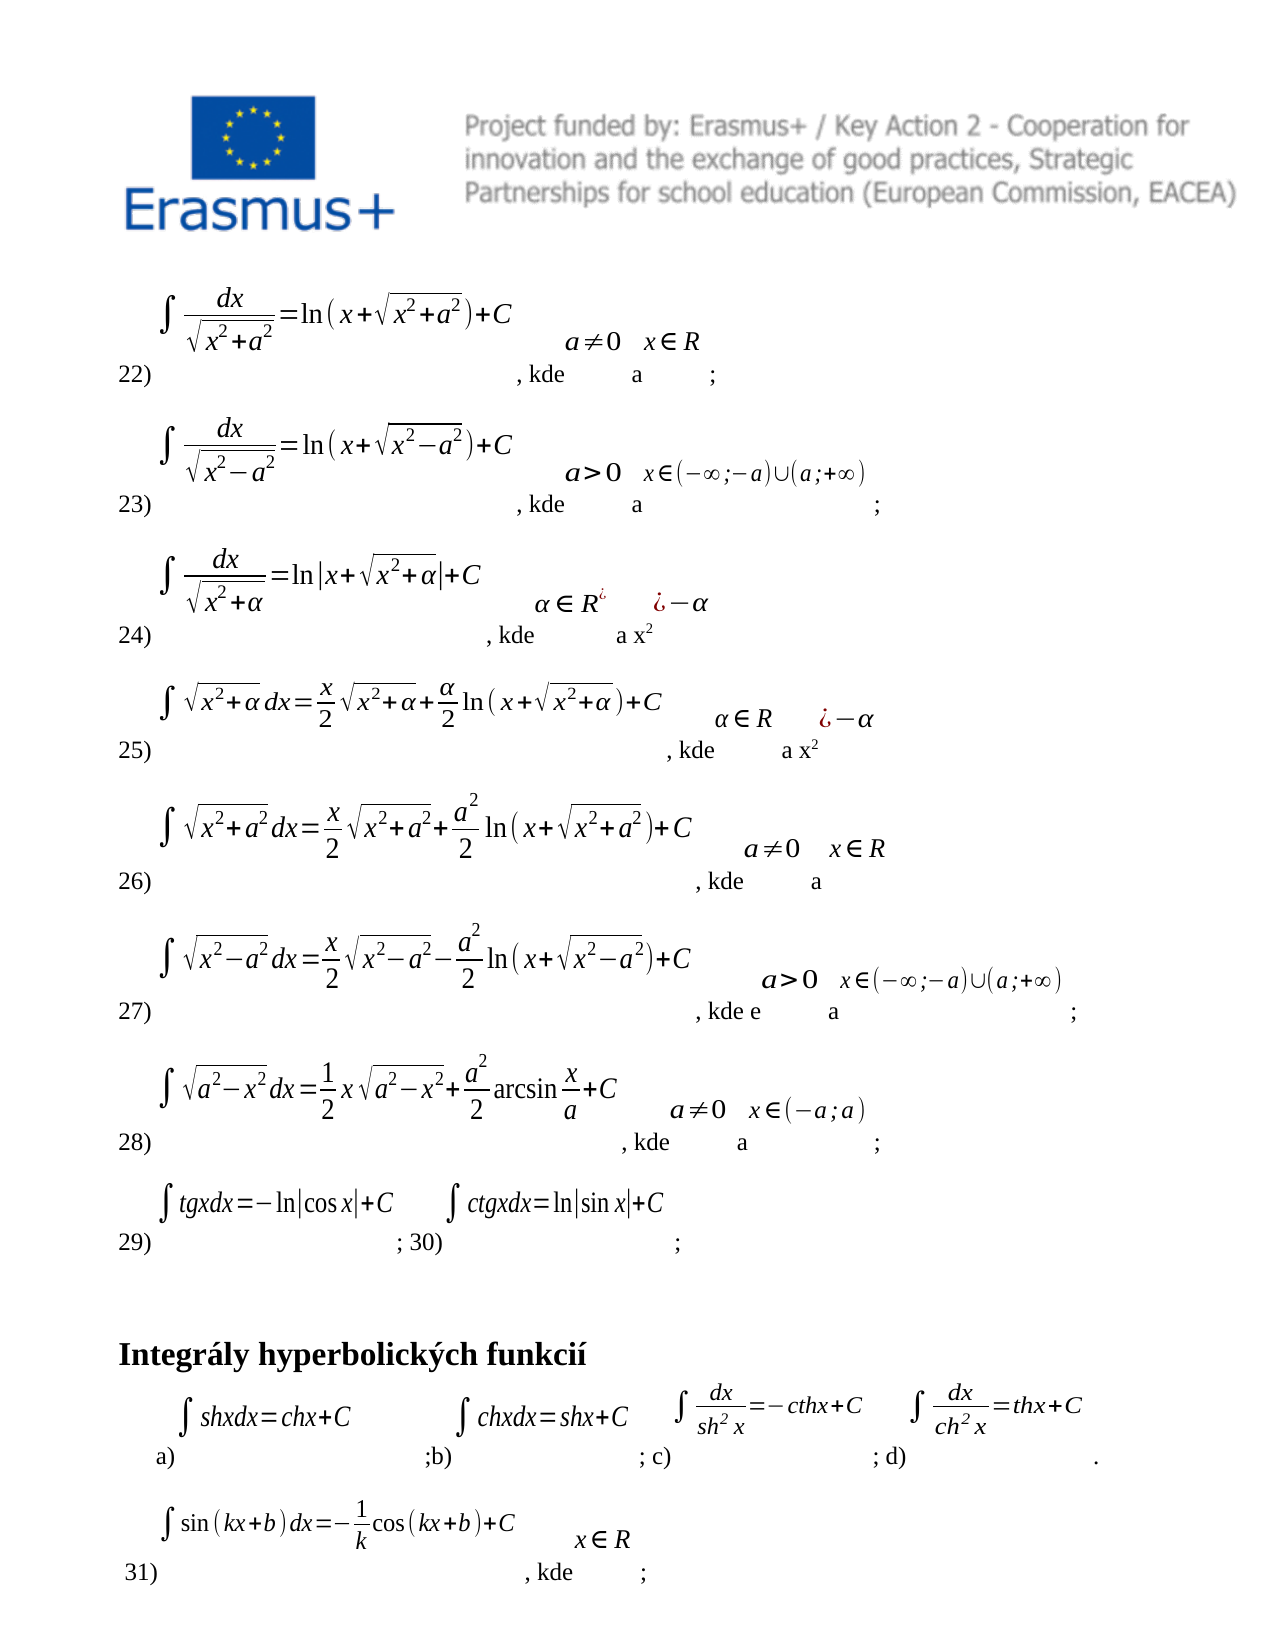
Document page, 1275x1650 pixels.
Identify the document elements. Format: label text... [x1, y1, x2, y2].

list , kde a x2 [118, 543, 1186, 648]
list , kde a x2 [118, 673, 1186, 764]
list , kde e a ; [118, 920, 1186, 1025]
subtitle Integrály hyperbolických funkcií [118, 1334, 1186, 1373]
text a) ;b) ; c) ; d) . [118, 1379, 1186, 1470]
list , kde a [118, 789, 1186, 895]
list , kde a ; [118, 1050, 1186, 1156]
text 31) , kde ; [118, 1495, 1186, 1586]
picture [117, 73, 399, 234]
list ; 30) ; [118, 1181, 1186, 1256]
list , kde a ; [118, 282, 1186, 388]
list , kde a ; [118, 413, 1186, 518]
picture [455, 102, 1244, 214]
